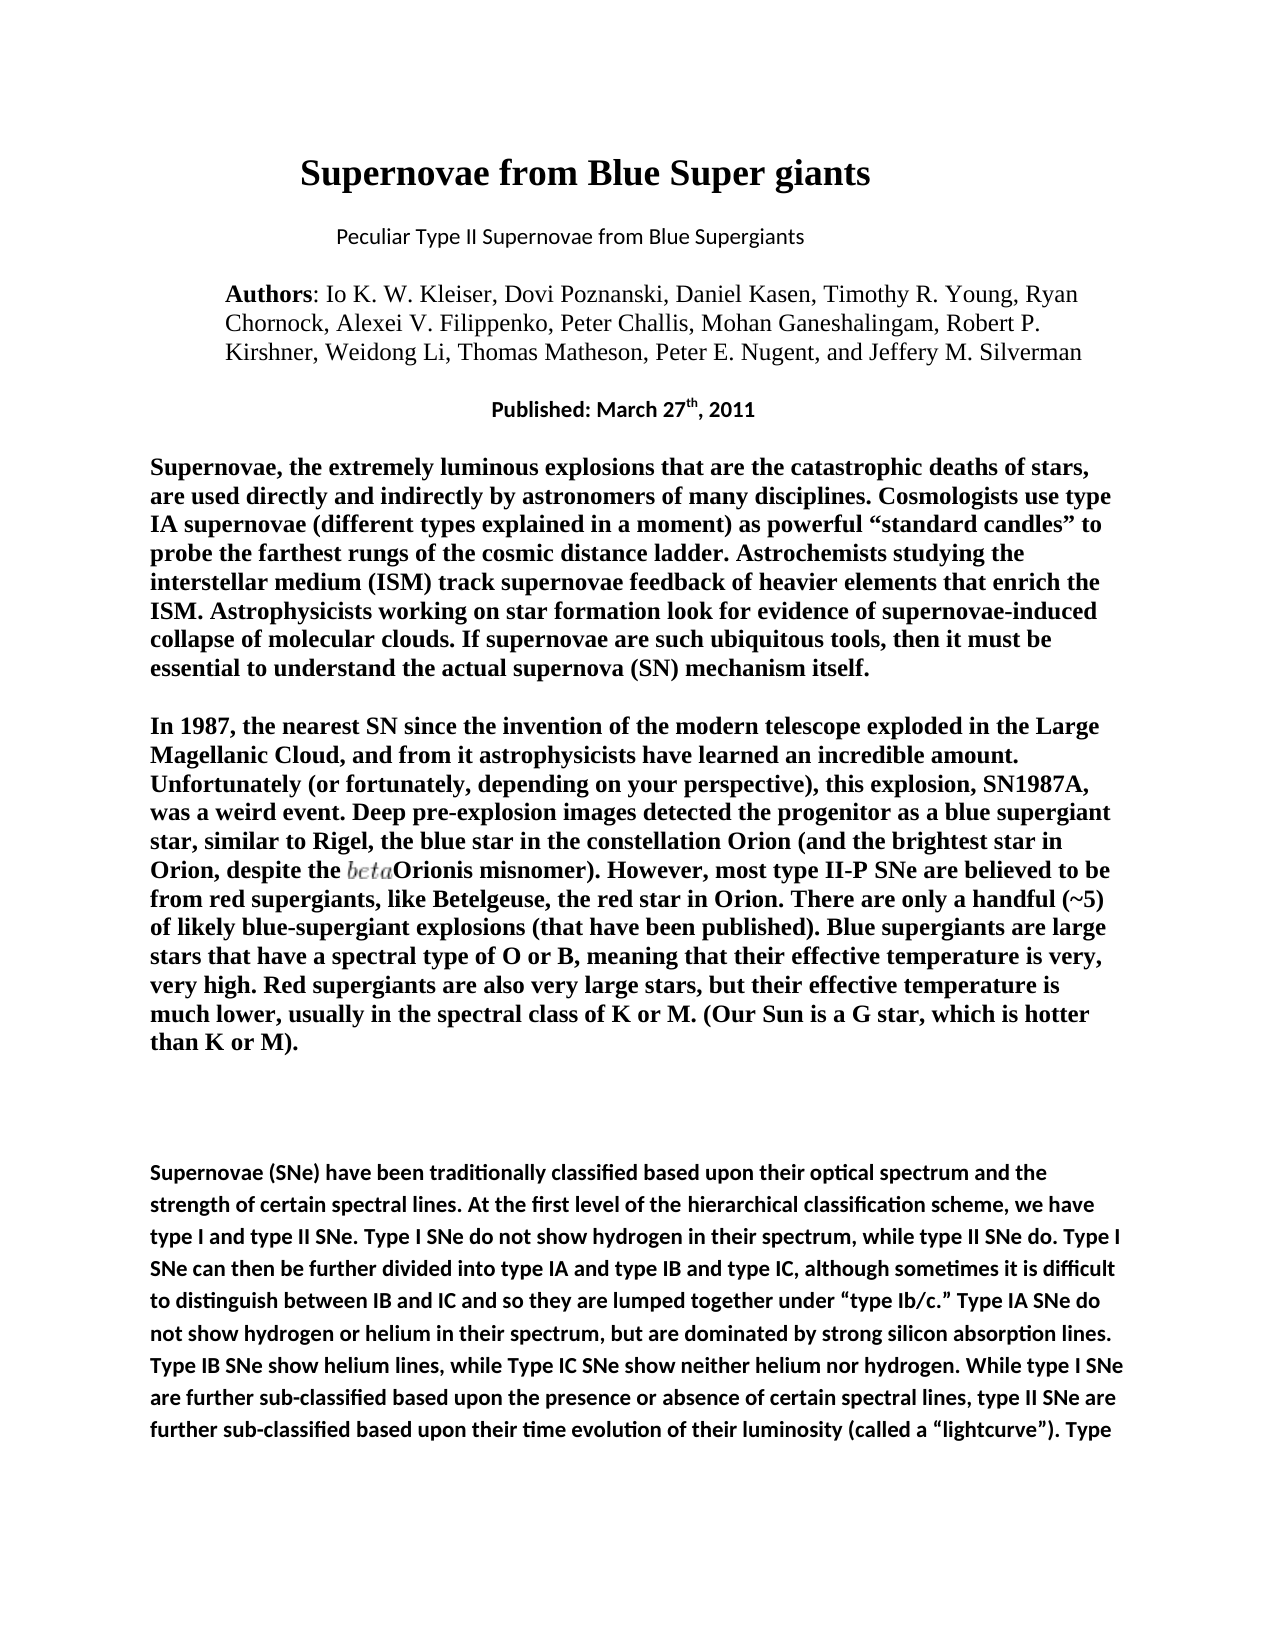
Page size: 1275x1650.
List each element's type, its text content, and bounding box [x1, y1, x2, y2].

text Peculiar Type II Supernovae from Blue Supergiants [225, 222, 1125, 250]
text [150, 1158, 1125, 1443]
picture [347, 861, 393, 879]
text In 1987, the nearest SN since the invention of the modern telescope exploded in the Large Magellanic Cloud, and from it astrophysicists have learned an incredible amount. Unfortunately (or fortunately, depending on your perspective), this explosion, SN1987A, was a weird event. Deep pre-explosion images detected the progenitor as a blue supergiant star, similar to Rigel, the blue star in the constellation Orion (and the brightest star in Orion, despite the Orionis misnomer). However, most type II-P SNe are believed to be from red supergiants, like Betelgeuse, the red star in Orion. There are only a handful (~5) of likely blue-supergiant explosions (that have been published). Blue supergiants are large stars that have a spectral type of O or B, meaning that their effective temperature is very, very high. Red supergiants are also very large stars, but their effective temperature is much lower, usually in the spectral class of K or M. (Our Sun is a G star, which is hotter than K or M). [150, 711, 1125, 1056]
text Published: March 27th, 2011 [450, 395, 1125, 423]
text Supernovae from Blue Super giants [225, 150, 1125, 193]
text Authors: Io K. W. Kleiser, Dovi Poznanski, Daniel Kasen, Timothy R. Young, Ryan Chornock, Alexei V. Filippenko, Peter Challis, Mohan Ganeshalingam, Robert P. Kirshner, Weidong Li, Thomas Matheson, Peter E. Nugent, and Jeffery M. Silverman [225, 279, 1125, 366]
text Supernovae, the extremely luminous explosions that are the catastrophic deaths of stars, are used directly and indirectly by astronomers of many disciplines. Cosmologists use type IA supernovae (different types explained in a moment) as powerful “standard candles” to probe the farthest rungs of the cosmic distance ladder. Astrochemists studying the interstellar medium (ISM) track supernovae feedback of heavier elements that enrich the ISM. Astrophysicists working on star formation look for evidence of supernovae-induced collapse of molecular clouds. If supernovae are such ubiquitous tools, then it must be essential to understand the actual supernova (SN) mechanism itself. [150, 452, 1125, 682]
